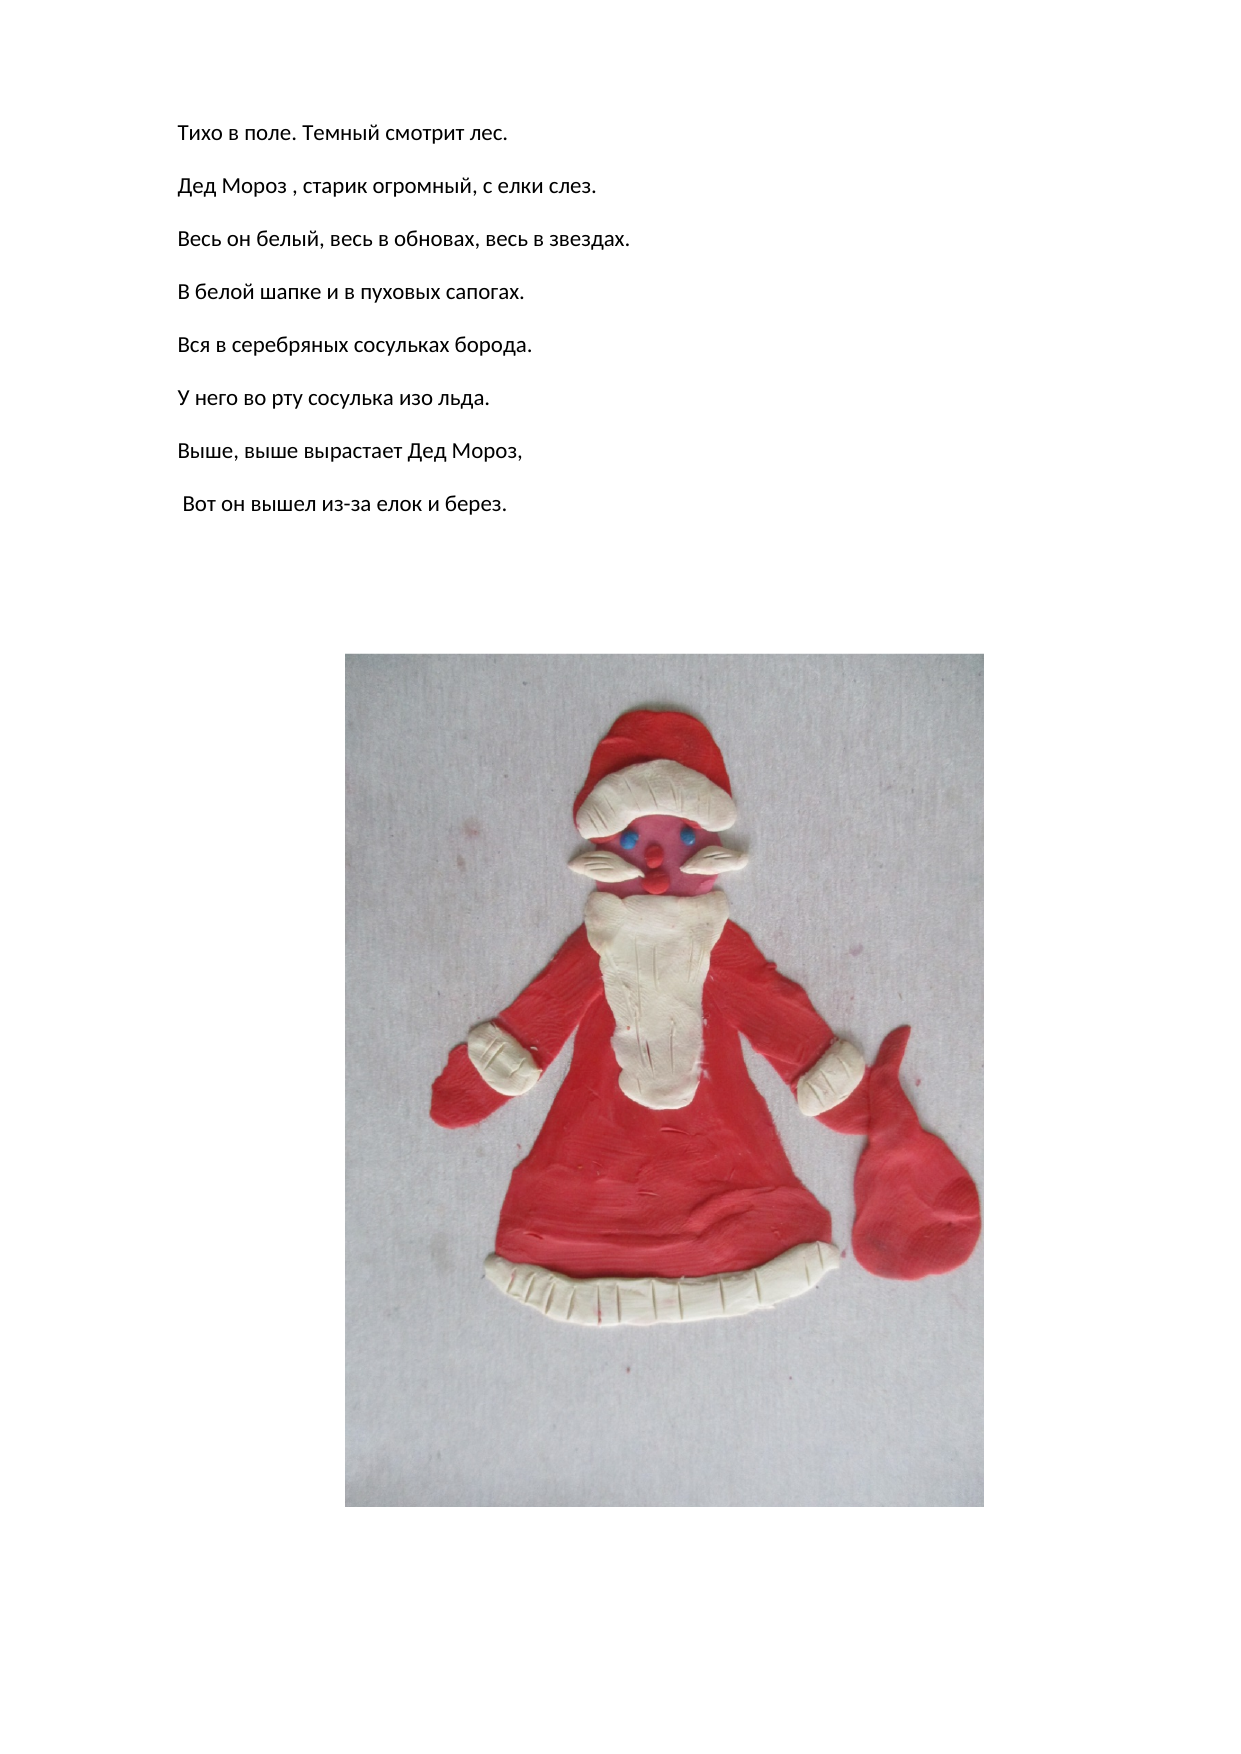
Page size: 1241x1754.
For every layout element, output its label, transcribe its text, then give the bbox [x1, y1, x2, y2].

text Выше, выше вырастает Дед Мороз, [177, 436, 1152, 464]
text Вот он вышел из-за елок и берез. [177, 489, 1152, 517]
text У него во рту сосулька изо льда. [177, 383, 1152, 411]
text Дед Мороз , старик огромный, с елки слез. [177, 171, 1152, 199]
text Весь он белый, весь в обновах, весь в звездах. [177, 224, 1152, 252]
text В белой шапке и в пуховых сапогах. [177, 277, 1152, 305]
picture [345, 655, 984, 1507]
text Тихо в поле. Темный смотрит лес. [177, 118, 1152, 146]
text Вся в серебряных сосульках борода. [177, 330, 1152, 358]
